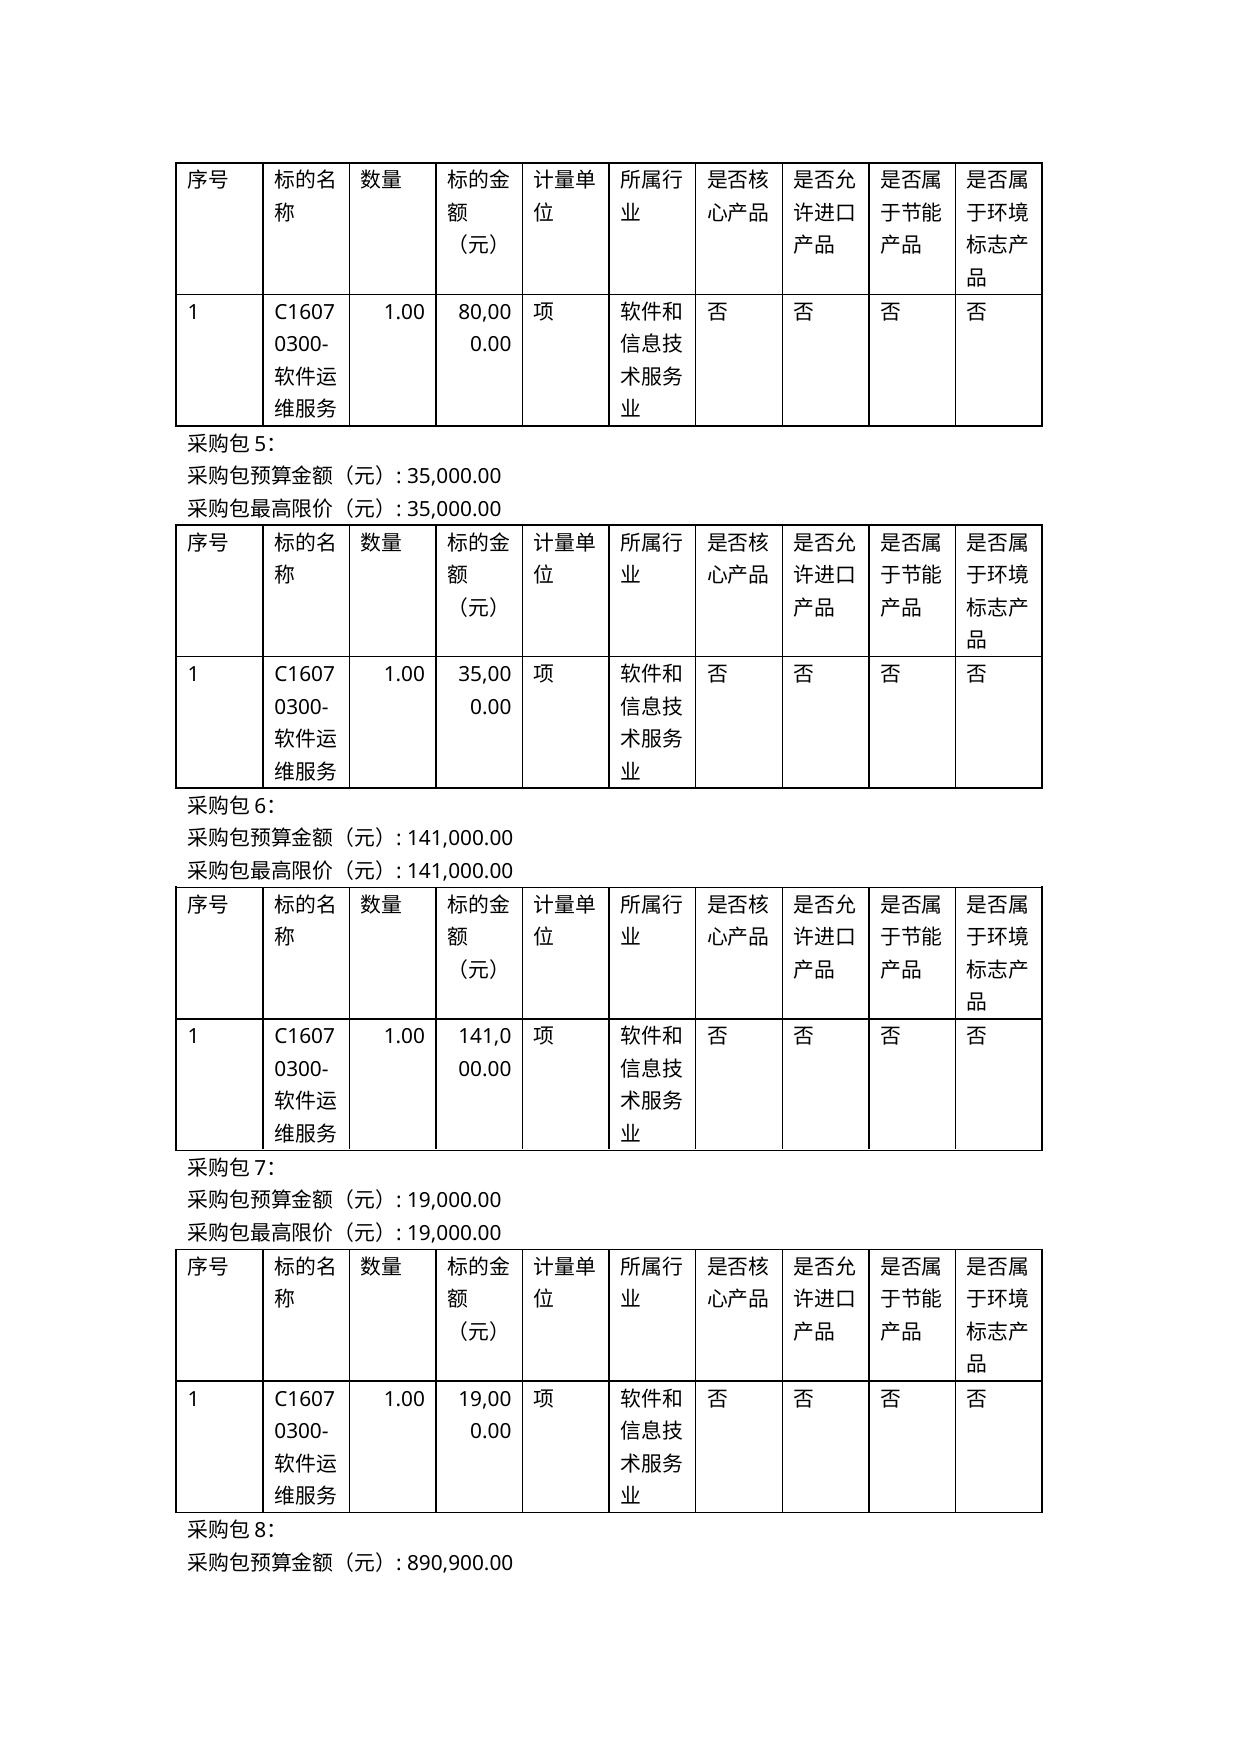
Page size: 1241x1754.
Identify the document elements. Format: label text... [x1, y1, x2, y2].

table_header 计量单位 [523, 888, 608, 1018]
table_cell 软件和信息技术服务业 [610, 1382, 695, 1512]
table_cell 35,000.00 [437, 657, 522, 787]
table_cell 项 [523, 657, 608, 787]
table_cell 项 [523, 295, 608, 425]
table_header 是否属于节能产品 [870, 164, 955, 293]
table_header 计量单位 [523, 164, 608, 293]
table_cell 80,000.00 [437, 295, 522, 425]
table_header 是否核心产品 [696, 526, 782, 656]
table_header 是否属于环境标志产品 [956, 888, 1041, 1018]
table_cell 否 [696, 1020, 782, 1149]
text 采购包预算金额（元）: 35,000.00 [187, 459, 1053, 492]
table_cell 1 [177, 1382, 262, 1512]
table_cell 否 [696, 295, 782, 425]
table_cell 否 [696, 1382, 782, 1512]
text 采购包5： [187, 427, 1053, 459]
table_header 标的金额 （元） [437, 1250, 522, 1380]
table_header 是否允许进口产品 [783, 526, 868, 656]
table_header 序号 [177, 526, 262, 656]
table_header 计量单位 [523, 526, 608, 656]
table_header 标的名称 [264, 1250, 349, 1380]
text 采购包最高限价（元）: 141,000.00 [187, 854, 1053, 886]
table_header 是否属于节能产品 [870, 888, 955, 1018]
table_header 是否属于节能产品 [870, 1250, 955, 1380]
table_cell 1 [177, 1020, 262, 1149]
table_header 所属行业 [610, 888, 695, 1018]
table_header 计量单位 [523, 1250, 608, 1380]
table_header 标的名称 [264, 888, 349, 1018]
table_header 是否核心产品 [696, 164, 782, 293]
table_cell 1.00 [350, 295, 435, 425]
table_header 序号 [177, 1250, 262, 1380]
table_cell C16070300-软件运维服务 [264, 295, 349, 425]
table_cell C16070300-软件运维服务 [264, 657, 349, 787]
table_cell 否 [783, 1020, 868, 1149]
table_header 是否允许进口产品 [783, 1250, 868, 1380]
table_cell 软件和信息技术服务业 [610, 657, 695, 787]
table_cell 1.00 [350, 1382, 435, 1512]
table_cell 1.00 [350, 1020, 435, 1149]
table_cell 否 [956, 1020, 1041, 1149]
table_cell C16070300-软件运维服务 [264, 1382, 349, 1512]
table_cell 软件和信息技术服务业 [610, 295, 695, 425]
table_header 数量 [350, 164, 435, 293]
table_cell 否 [870, 657, 955, 787]
table_header 所属行业 [610, 1250, 695, 1380]
table_header 标的金额 （元） [437, 526, 522, 656]
table_header 是否允许进口产品 [783, 164, 868, 293]
table_header 是否核心产品 [696, 888, 782, 1018]
table_header 是否核心产品 [696, 1250, 782, 1380]
table_cell C16070300-软件运维服务 [264, 1020, 349, 1149]
table_cell 141,000.00 [437, 1020, 522, 1149]
text 采购包预算金额（元）: 19,000.00 [187, 1183, 1053, 1216]
table_cell 否 [783, 657, 868, 787]
table_header 标的金额 （元） [437, 888, 522, 1018]
table_header 标的名称 [264, 526, 349, 656]
table_header 数量 [350, 888, 435, 1018]
table_header 标的金额 （元） [437, 164, 522, 293]
table_header 标的名称 [264, 164, 349, 293]
table_cell 19,000.00 [437, 1382, 522, 1512]
table_cell 1.00 [350, 657, 435, 787]
text 采购包最高限价（元）: 35,000.00 [187, 492, 1053, 524]
table_cell 否 [696, 657, 782, 787]
table_header 是否允许进口产品 [783, 888, 868, 1018]
table_cell 1 [177, 657, 262, 787]
table_cell 否 [870, 295, 955, 425]
text 采购包预算金额（元）: 141,000.00 [187, 821, 1053, 854]
text 采购包最高限价（元）: 19,000.00 [187, 1216, 1053, 1248]
table_cell 否 [783, 1382, 868, 1512]
text 采购包预算金额（元）: 890,900.00 [187, 1546, 1053, 1578]
table_header 是否属于环境标志产品 [956, 164, 1041, 293]
table_cell 1 [177, 295, 262, 425]
table_cell 否 [870, 1382, 955, 1512]
table_cell 否 [956, 657, 1041, 787]
table_header 所属行业 [610, 526, 695, 656]
table_header 数量 [350, 526, 435, 656]
table_cell 否 [870, 1020, 955, 1149]
table_header 是否属于节能产品 [870, 526, 955, 656]
text 采购包8： [187, 1513, 1053, 1546]
table_header 是否属于环境标志产品 [956, 526, 1041, 656]
table_cell 项 [523, 1382, 608, 1512]
table_header 数量 [350, 1250, 435, 1380]
table_cell 项 [523, 1020, 608, 1149]
table_header 是否属于环境标志产品 [956, 1250, 1041, 1380]
table_cell 否 [783, 295, 868, 425]
table_cell 否 [956, 1382, 1041, 1512]
table_cell 否 [956, 295, 1041, 425]
text 采购包6： [187, 789, 1053, 821]
table_header 所属行业 [610, 164, 695, 293]
table_header 序号 [177, 888, 262, 1018]
text 采购包7： [187, 1151, 1053, 1183]
table_header 序号 [177, 164, 262, 293]
table_cell 软件和信息技术服务业 [610, 1020, 695, 1149]
